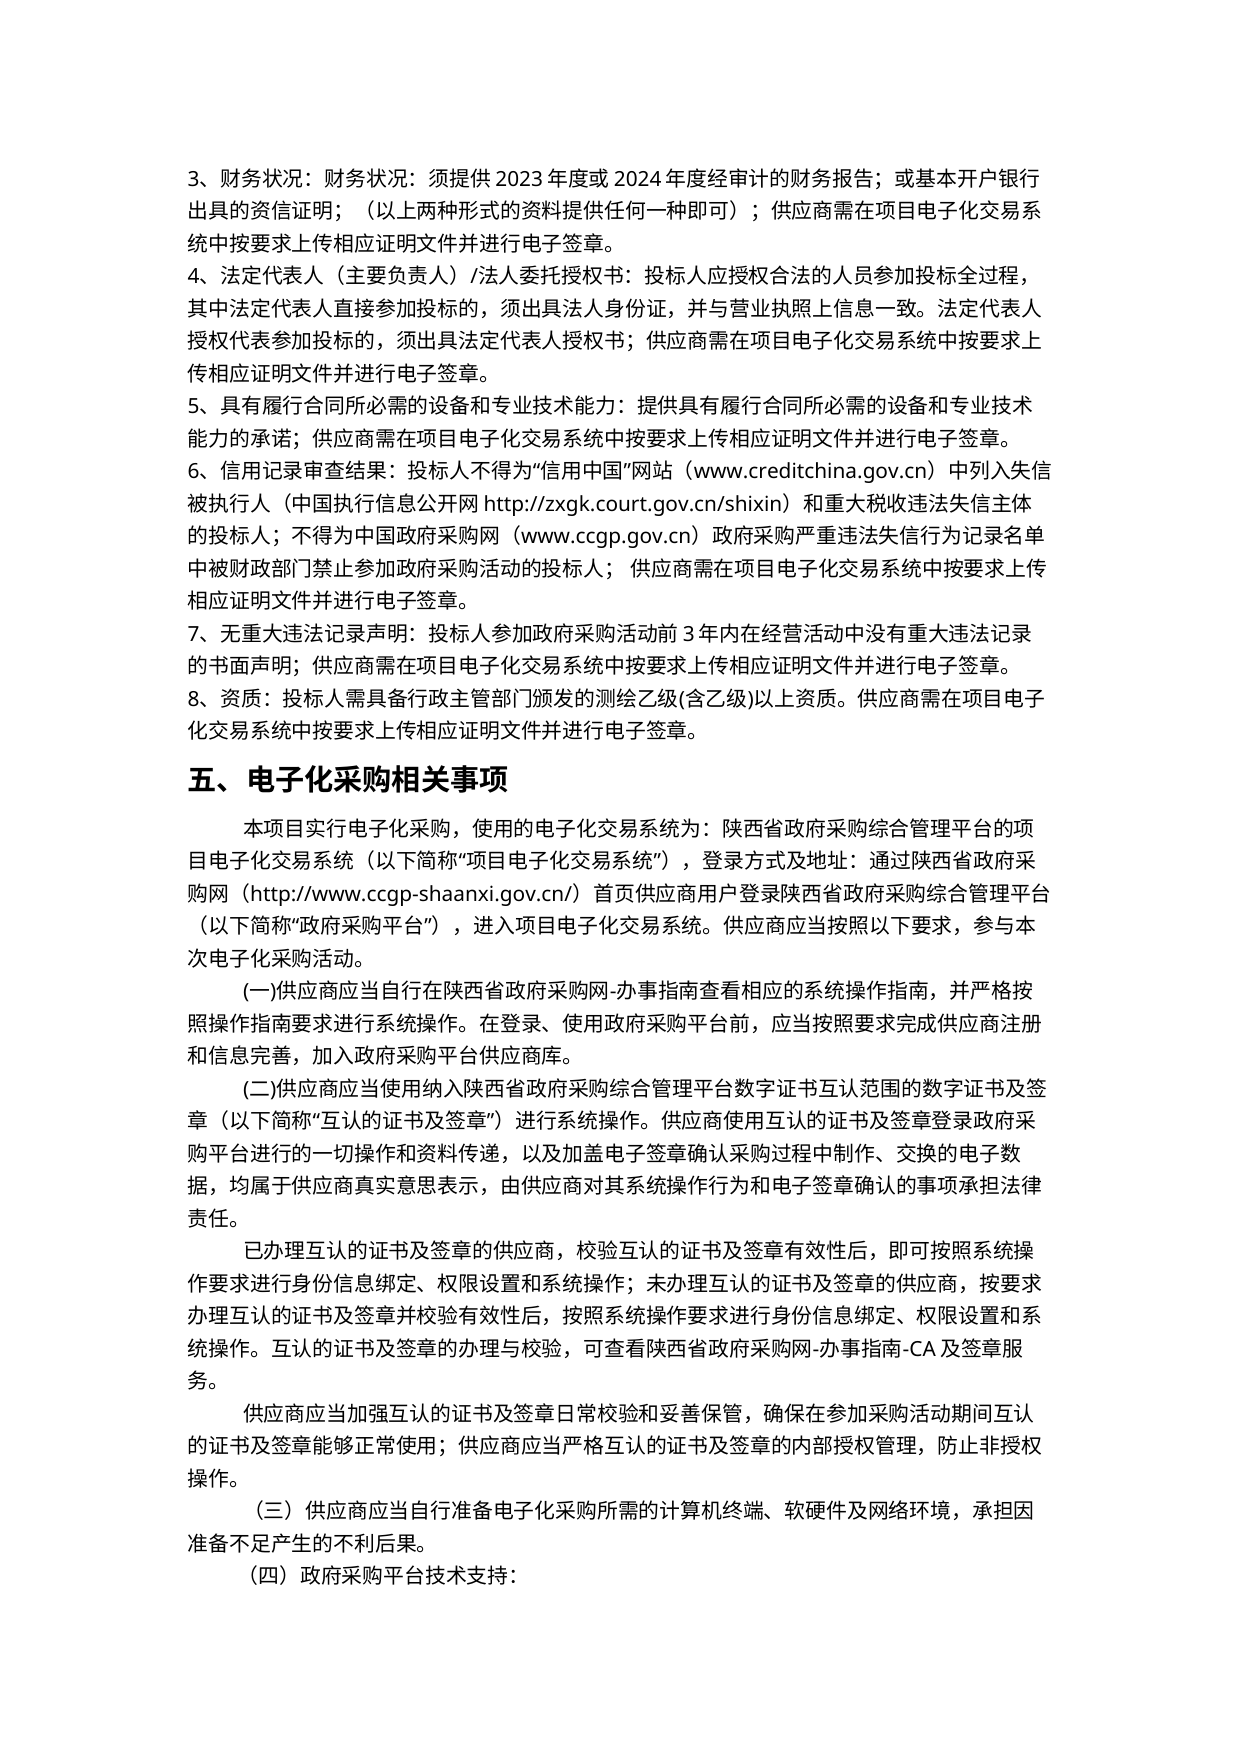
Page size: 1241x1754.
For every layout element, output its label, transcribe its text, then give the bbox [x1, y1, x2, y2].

text 本项目实行电子化采购，使用的电子化交易系统为：陕西省政府采购综合管理平台的项目电子化交易系统（以下简称“项目电子化交易系统”），登录方式及地址：通过陕西省政府采购网（http://www.ccgp-shaanxi.gov.cn/）首页供应商用户登录陕西省政府采购综合管理平台（以下简称“政府采购平台”），进入项目电子化交易系统。供应商应当按照以下要求，参与本次电子化采购活动。 [187, 812, 1053, 974]
text 4、法定代表人（主要负责人）/法人委托授权书：投标人应授权合法的人员参加投标全过程，其中法定代表人直接参加投标的，须出具法人身份证，并与营业执照上信息一致。法定代表人授权代表参加投标的，须出具法定代表人授权书；供应商需在项目电子化交易系统中按要求上传相应证明文件并进行电子签章。 [187, 259, 1053, 389]
text 8、资质：投标人需具备行政主管部门颁发的测绘乙级(含乙级)以上资质。供应商需在项目电子化交易系统中按要求上传相应证明文件并进行电子签章。 [187, 682, 1053, 747]
text (一)供应商应当自行在陕西省政府采购网-办事指南查看相应的系统操作指南，并严格按照操作指南要求进行系统操作。在登录、使用政府采购平台前，应当按照要求完成供应商注册和信息完善，加入政府采购平台供应商库。 [187, 974, 1053, 1072]
text 五、电子化采购相关事项 [187, 747, 1053, 812]
text 6、信用记录审查结果：投标人不得为“信用中国”网站（www.creditchina.gov.cn）中列入失信被执行人（中国执行信息公开网http://zxgk.court.gov.cn/shixin）和重大税收违法失信主体的投标人；不得为中国政府采购网（www.ccgp.gov.cn）政府采购严重违法失信行为记录名单中被财政部门禁止参加政府采购活动的投标人； 供应商需在项目电子化交易系统中按要求上传相应证明文件并进行电子签章。 [187, 454, 1053, 617]
text 7、无重大违法记录声明：投标人参加政府采购活动前3年内在经营活动中没有重大违法记录的书面声明；供应商需在项目电子化交易系统中按要求上传相应证明文件并进行电子签章。 [187, 617, 1053, 682]
text 5、具有履行合同所必需的设备和专业技术能力：提供具有履行合同所必需的设备和专业技术能力的承诺；供应商需在项目电子化交易系统中按要求上传相应证明文件并进行电子签章。 [187, 389, 1053, 454]
text (二)供应商应当使用纳入陕西省政府采购综合管理平台数字证书互认范围的数字证书及签章（以下简称“互认的证书及签章”）进行系统操作。供应商使用互认的证书及签章登录政府采购平台进行的一切操作和资料传递，以及加盖电子签章确认采购过程中制作、交换的电子数据，均属于供应商真实意思表示，由供应商对其系统操作行为和电子签章确认的事项承担法律责任。 [187, 1072, 1053, 1234]
text 3、财务状况：财务状况：须提供2023年度或2024年度经审计的财务报告；或基本开户银行出具的资信证明；（以上两种形式的资料提供任何一种即可）；供应商需在项目电子化交易系统中按要求上传相应证明文件并进行电子签章。 [187, 162, 1053, 259]
text 供应商应当加强互认的证书及签章日常校验和妥善保管，确保在参加采购活动期间互认的证书及签章能够正常使用；供应商应当严格互认的证书及签章的内部授权管理，防止非授权操作。 [187, 1397, 1053, 1494]
text 已办理互认的证书及签章的供应商，校验互认的证书及签章有效性后，即可按照系统操作要求进行身份信息绑定、权限设置和系统操作；未办理互认的证书及签章的供应商，按要求办理互认的证书及签章并校验有效性后，按照系统操作要求进行身份信息绑定、权限设置和系统操作。互认的证书及签章的办理与校验，可查看陕西省政府采购网-办事指南-CA及签章服务。 [187, 1234, 1053, 1397]
text （四）政府采购平台技术支持： [187, 1559, 1053, 1592]
text （三）供应商应当自行准备电子化采购所需的计算机终端、软硬件及网络环境，承担因准备不足产生的不利后果。 [187, 1494, 1053, 1559]
